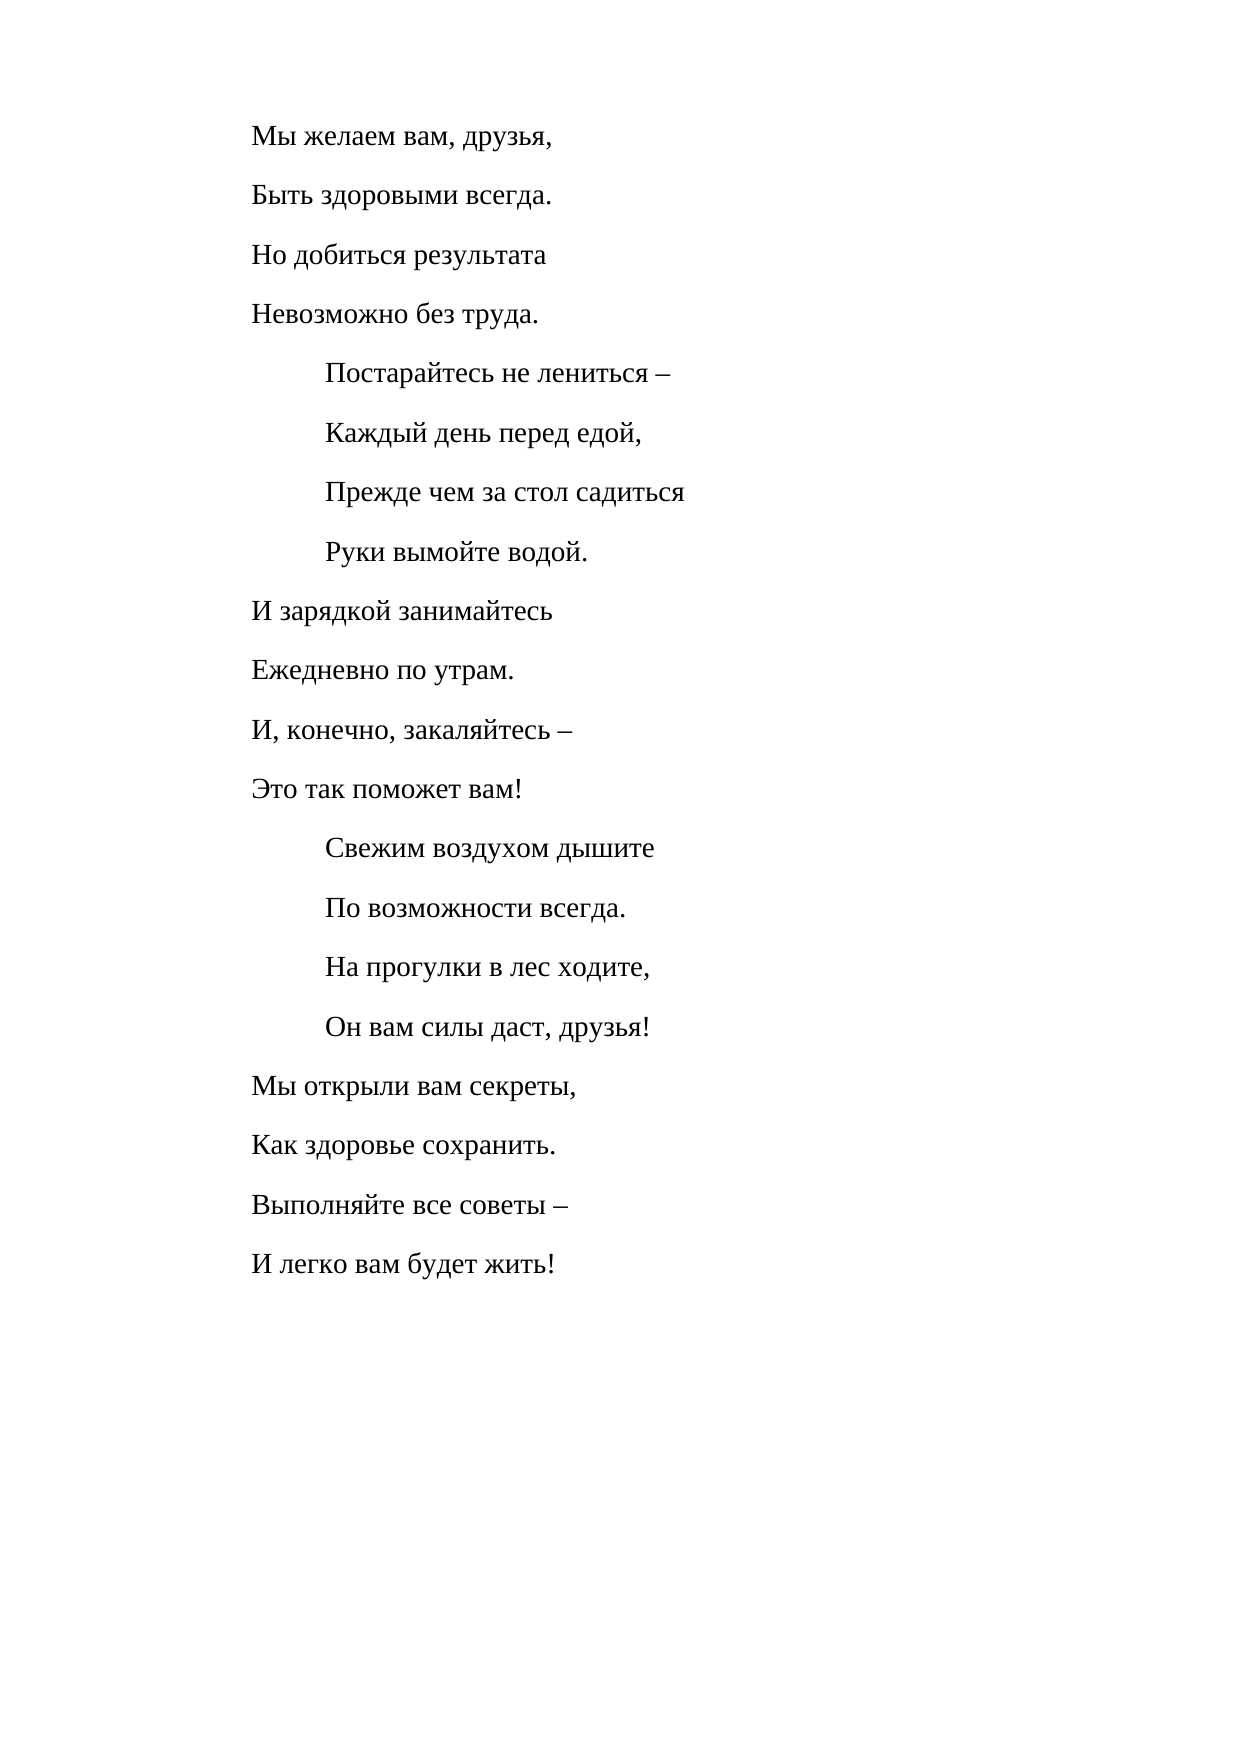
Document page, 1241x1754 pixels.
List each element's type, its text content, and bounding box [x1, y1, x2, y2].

text Быть здоровыми всегда. [177, 177, 1152, 211]
text Ежедневно по утрам. [177, 652, 1152, 686]
text Это так поможет вам! [177, 771, 1152, 805]
text И, конечно, закаляйтесь – [177, 712, 1152, 745]
text На прогулки в лес ходите, [177, 949, 1152, 983]
text Свежим воздухом дышите [177, 831, 1152, 864]
text Мы желаем вам, друзья, [177, 118, 1152, 152]
text Каждый день перед едой, [177, 415, 1152, 448]
text Но добиться результата [177, 237, 1152, 270]
text Невозможно без труда. [177, 296, 1152, 330]
text И зарядкой занимайтесь [177, 593, 1152, 627]
text Мы открыли вам секреты, [177, 1068, 1152, 1102]
text Как здоровье сохранить. [177, 1127, 1152, 1161]
text По возможности всегда. [177, 890, 1152, 923]
text Прежде чем за стол садиться [177, 474, 1152, 508]
text Постарайтесь не лениться – [177, 356, 1152, 389]
text Выполняйте все советы – [177, 1187, 1152, 1220]
text И легко вам будет жить! [177, 1246, 1152, 1280]
text Он вам силы даст, друзья! [177, 1009, 1152, 1042]
text Руки вымойте водой. [177, 534, 1152, 567]
